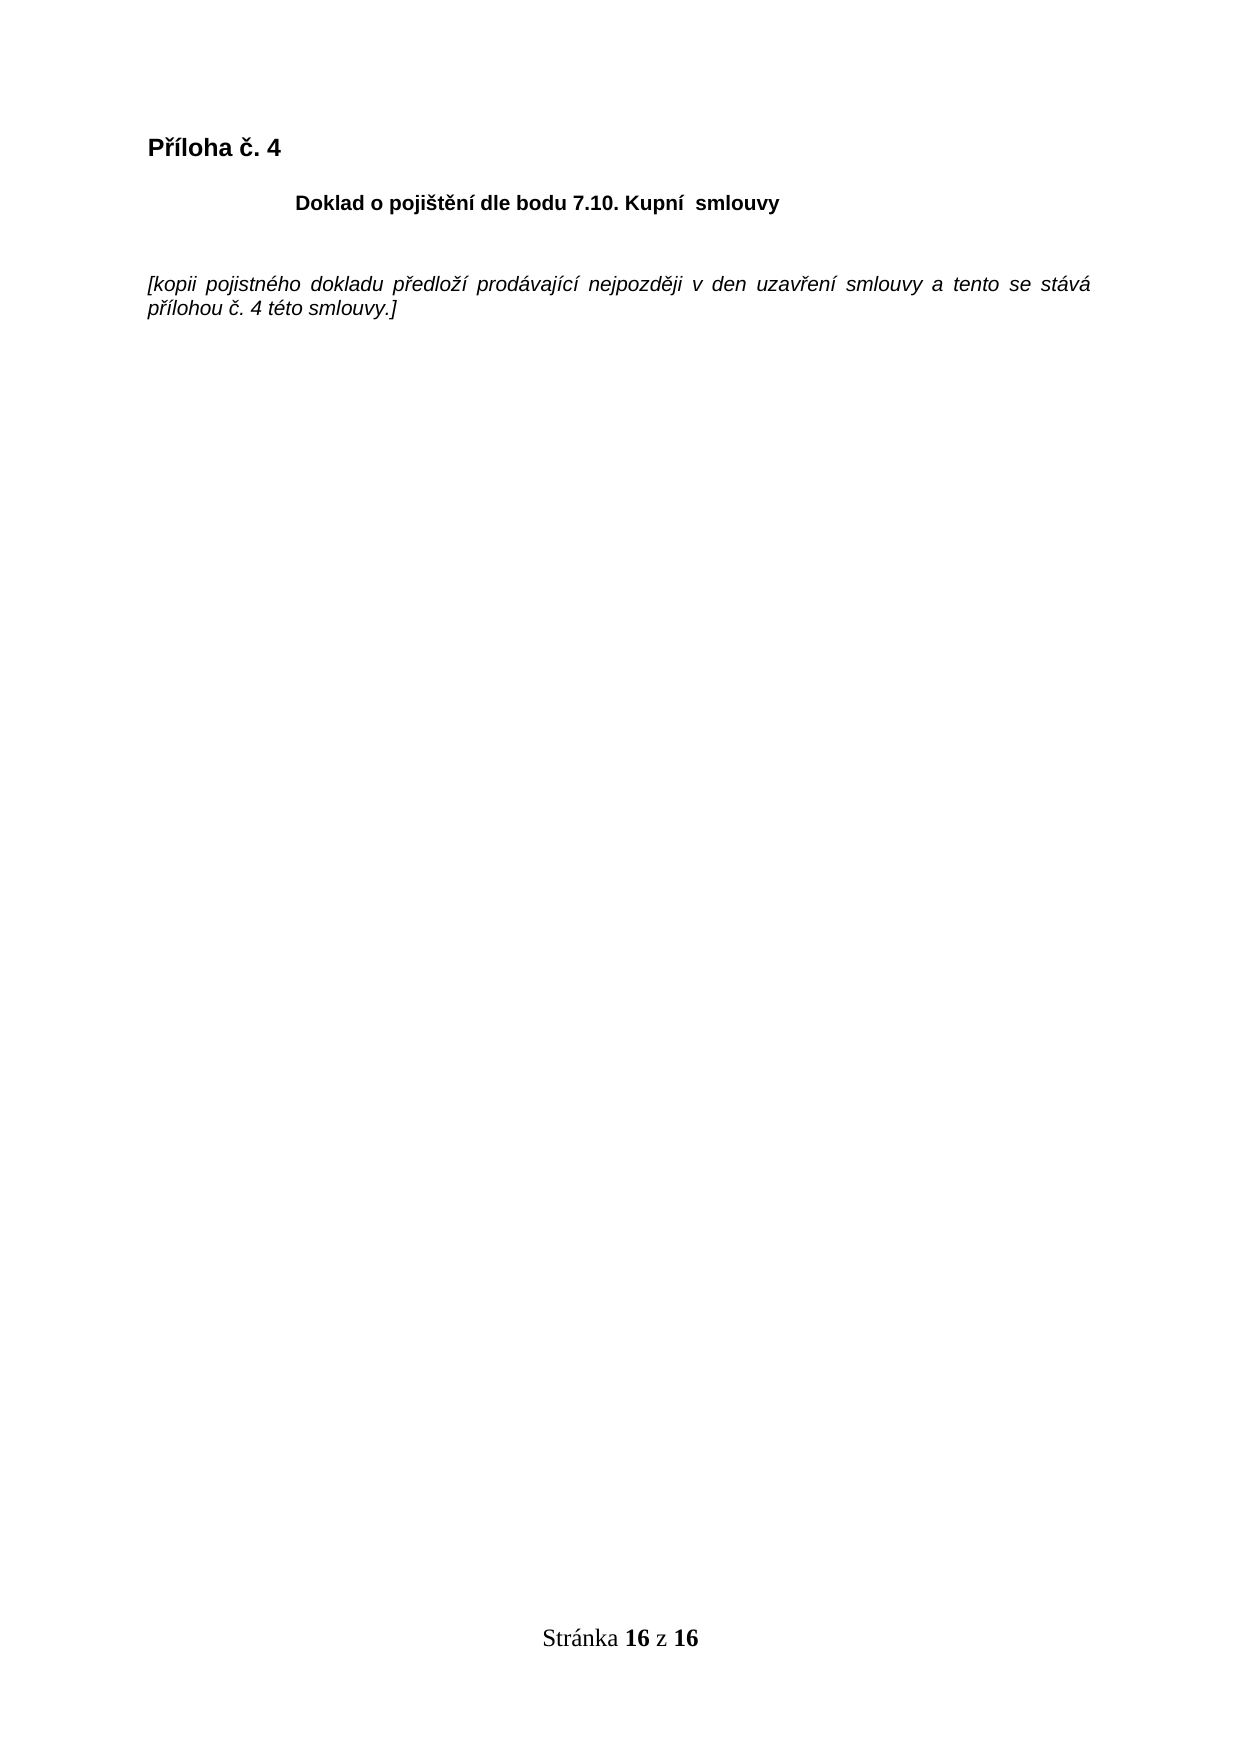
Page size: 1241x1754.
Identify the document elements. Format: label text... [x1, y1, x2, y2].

text Příloha č. 4 [148, 133, 1093, 162]
text [kopii pojistného dokladu předloží prodávající nejpozději v den uzavření smlouvy a tento se stává přílohou č. 4 této smlouvy.] [148, 272, 1093, 320]
text Doklad o pojištění dle bodu 7.10. Kupní smlouvy [221, 190, 1093, 214]
